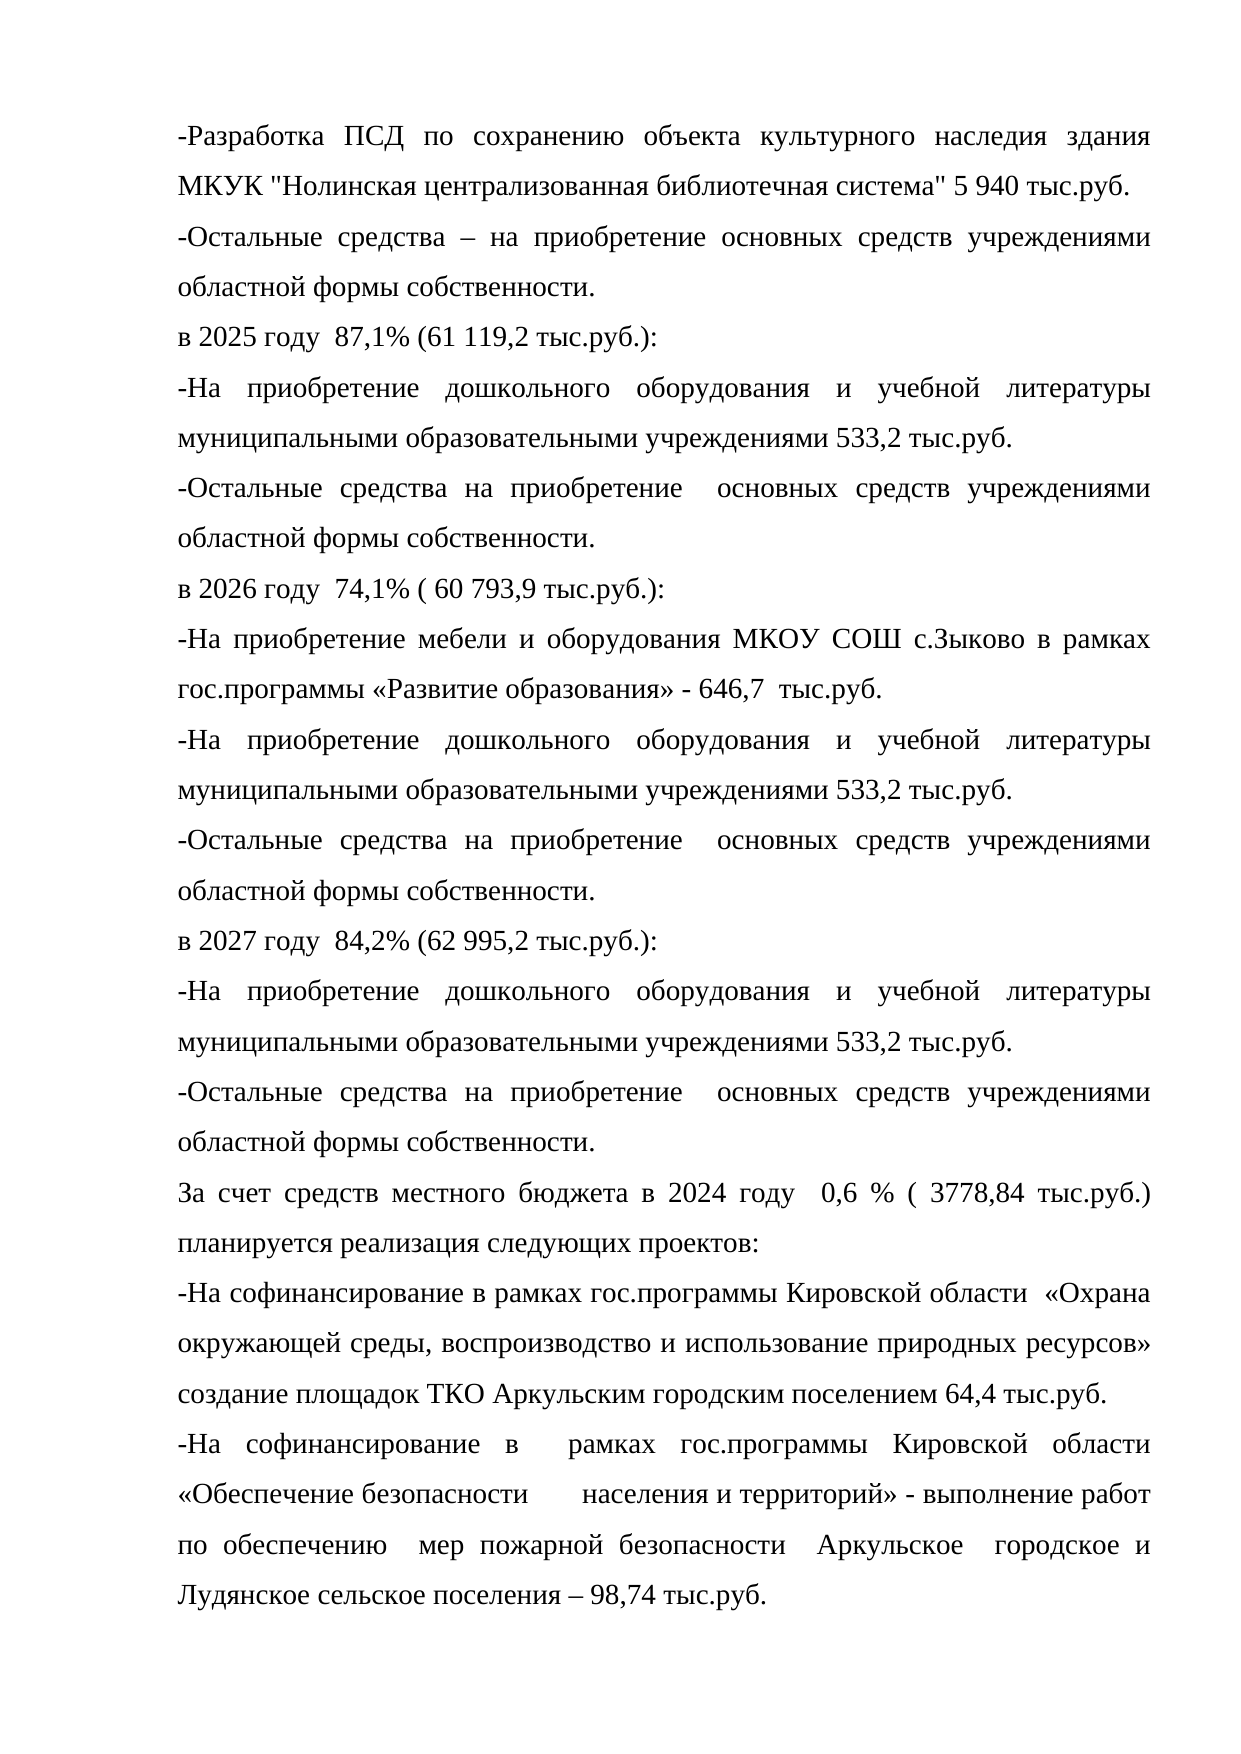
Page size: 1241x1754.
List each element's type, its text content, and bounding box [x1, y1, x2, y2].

text -Остальные средства на приобретение основных средств учреждениями областной формы собственности. [177, 1074, 1152, 1158]
text в 2025 году 87,1% (61 119,2 тыс.руб.): [177, 319, 1152, 353]
text -На приобретение дошкольного оборудования и учебной литературы муниципальными образовательными учреждениями 533,2 тыс.руб. [177, 722, 1152, 806]
text -На приобретение дошкольного оборудования и учебной литературы муниципальными образовательными учреждениями 533,2 тыс.руб. [177, 370, 1152, 453]
text -Остальные средства на приобретение основных средств учреждениями областной формы собственности. [177, 470, 1152, 554]
text -На софинансирование в рамках гос.программы Кировской области «Обеспечение безопасности населения и территорий» - выполнение работ по обеспечению мер пожарной безопасности Аркульское городское и Лудянское сельское поселения – 98,74 тыс.руб. [177, 1426, 1152, 1611]
text -Остальные средства на приобретение основных средств учреждениями областной формы собственности. [177, 822, 1152, 906]
text -На приобретение мебели и оборудования МКОУ СОШ с.Зыково в рамках гос.программы «Развитие образования» - 646,7 тыс.руб. [177, 621, 1152, 705]
text -Разработка ПСД по сохранению объекта культурного наследия здания МКУК "Нолинская централизованная библиотечная система" 5 940 тыс.руб. [177, 118, 1152, 202]
text -На приобретение дошкольного оборудования и учебной литературы муниципальными образовательными учреждениями 533,2 тыс.руб. [177, 973, 1152, 1057]
text -Остальные средства – на приобретение основных средств учреждениями областной формы собственности. [177, 219, 1152, 303]
text -На софинансирование в рамках гос.программы Кировской области «Охрана окружающей среды, воспроизводство и использование природных ресурсов» создание площадок ТКО Аркульским городским поселением 64,4 тыс.руб. [177, 1275, 1152, 1409]
text За счет средств местного бюджета в 2024 году 0,6 % ( 3778,84 тыс.руб.) планируется реализация следующих проектов: [177, 1175, 1152, 1258]
text в 2027 году 84,2% (62 995,2 тыс.руб.): [177, 923, 1152, 957]
text в 2026 году 74,1% ( 60 793,9 тыс.руб.): [177, 571, 1152, 604]
